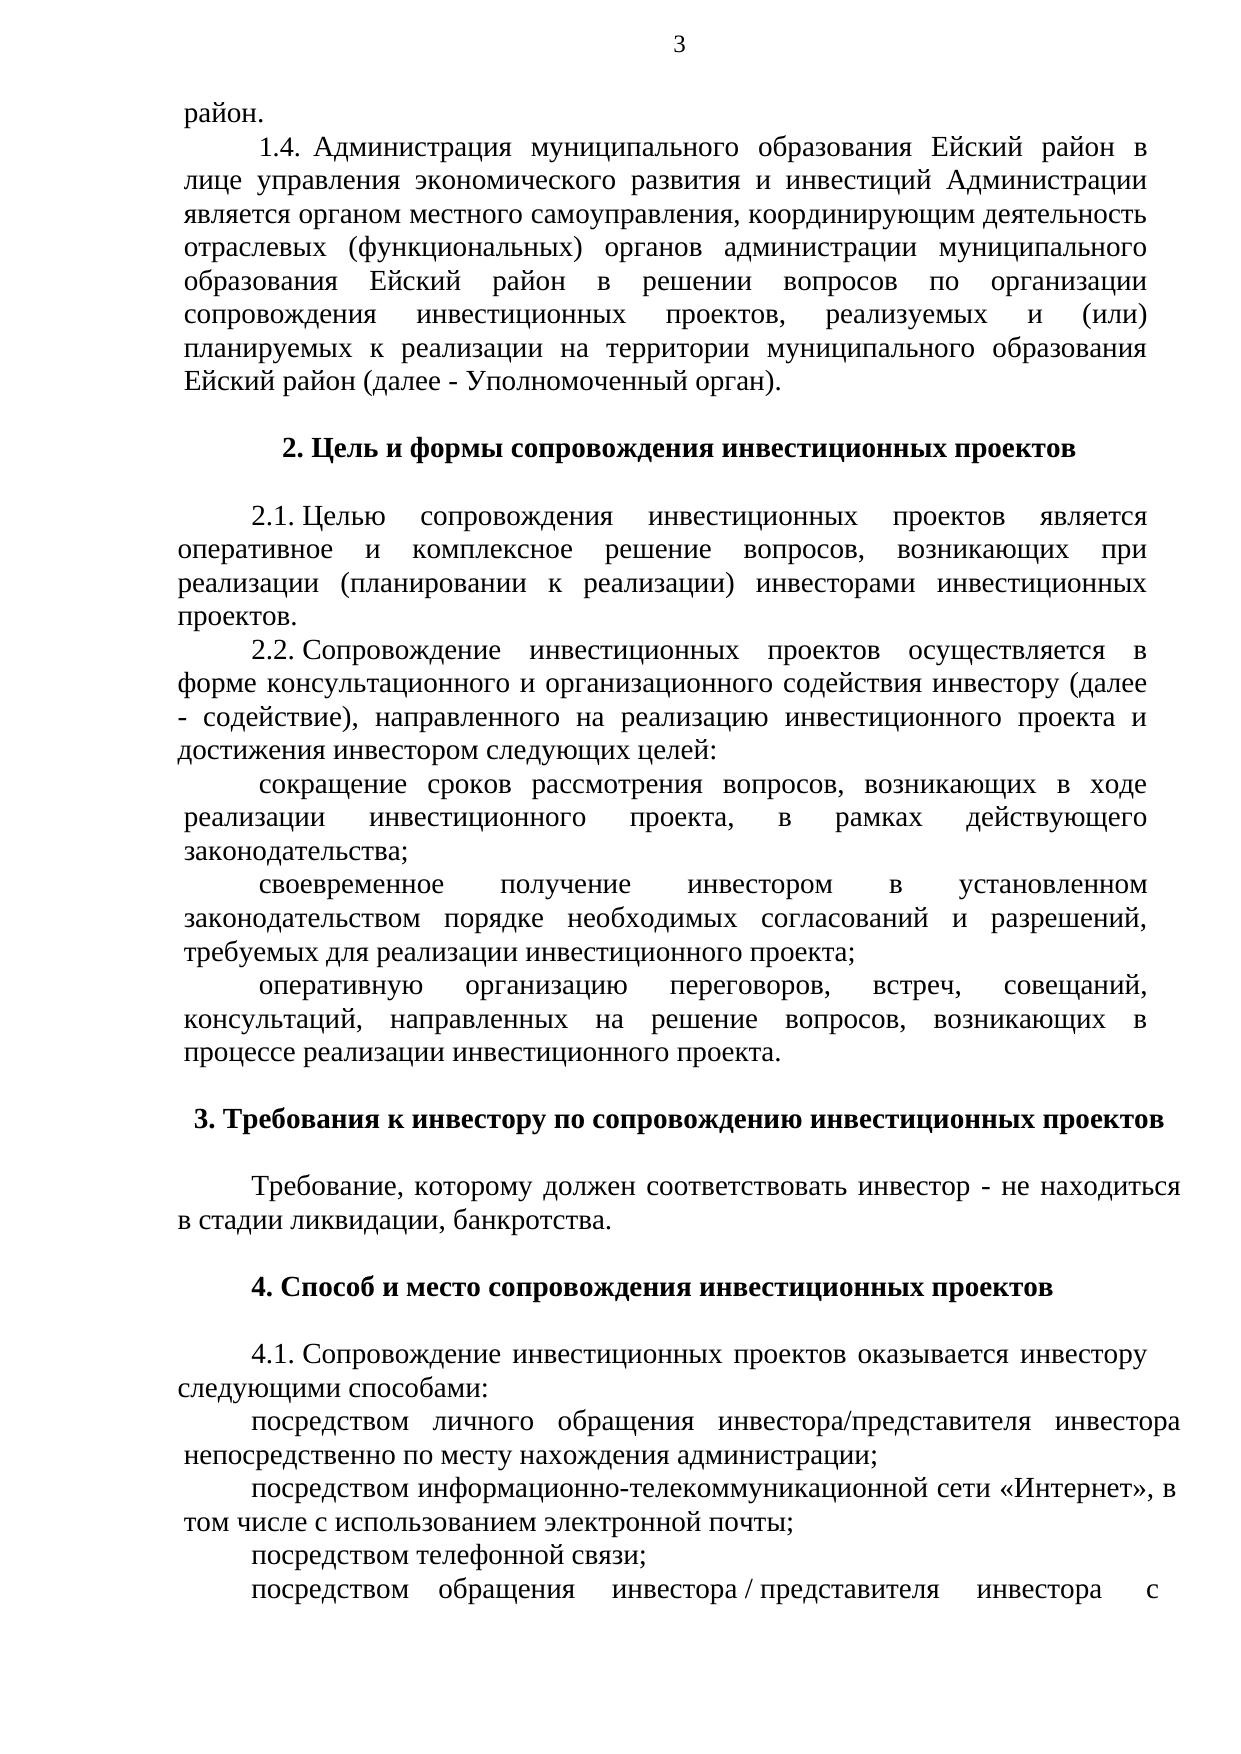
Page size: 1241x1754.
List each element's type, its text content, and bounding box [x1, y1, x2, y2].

text посредством личного обращения инвестора/представителя инвестора непосредственно по месту нахождения администрации; [183, 1403, 1181, 1470]
list Администрация муниципального образования Ейский район в лице управления экономического развития и инвестиций Администрации является органом местного самоуправления, координирующим деятельность отраслевых (функциональных) органов администрации муниципального образования Ейский район в решении вопросов по организации сопровождения инвестиционных проектов, реализуемых и (или) планируемых к реализации на территории муниципального образования Ейский район (далее - Уполномоченный орган). [183, 129, 1148, 397]
text 2. Цель и формы сопровождения инвестиционных проектов [177, 431, 1181, 464]
text 4.1. Сопровождение инвестиционных проектов оказывается инвестору следующими способами: [177, 1336, 1148, 1403]
text Требование, которому должен соответствовать инвестор - не находиться в стадии ликвидации, банкротства. [177, 1168, 1181, 1236]
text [183, 95, 1148, 129]
text посредством информационно-телекоммуникационной сети «Интернет», в том числе с использованием электронной почты; [183, 1470, 1177, 1537]
text посредством обращения инвестора / представителя инвестора с [183, 1571, 1181, 1604]
text своевременное получение инвестором в установленном законодательством порядке необходимых согласований и разрешений, требуемых для реализации инвестиционного проекта; [183, 867, 1148, 967]
text 3. Требования к инвестору по сопровождению инвестиционных проектов [177, 1101, 1181, 1135]
text 4. Способ и место сопровождения инвестиционных проектов [177, 1269, 1181, 1303]
text 2.2. Сопровождение инвестиционных проектов осуществляется в форме консультационного и организационного содействия инвестору (далее - содействие), направленного на реализацию инвестиционного проекта и достижения инвестором следующих целей: [177, 632, 1148, 766]
text сокращение сроков рассмотрения вопросов, возникающих в ходе реализации инвестиционного проекта, в рамках действующего законодательства; [183, 766, 1148, 867]
text 2.1. Целью сопровождения инвестиционных проектов является оперативное и комплексное решение вопросов, возникающих при реализации (планировании к реализации) инвесторами инвестиционных проектов. [177, 498, 1148, 632]
text посредством телефонной связи; [183, 1537, 1181, 1571]
text оперативную организацию переговоров, встреч, совещаний, консультаций, направленных на решение вопросов, возникающих в процессе реализации инвестиционного проекта. [183, 967, 1148, 1068]
